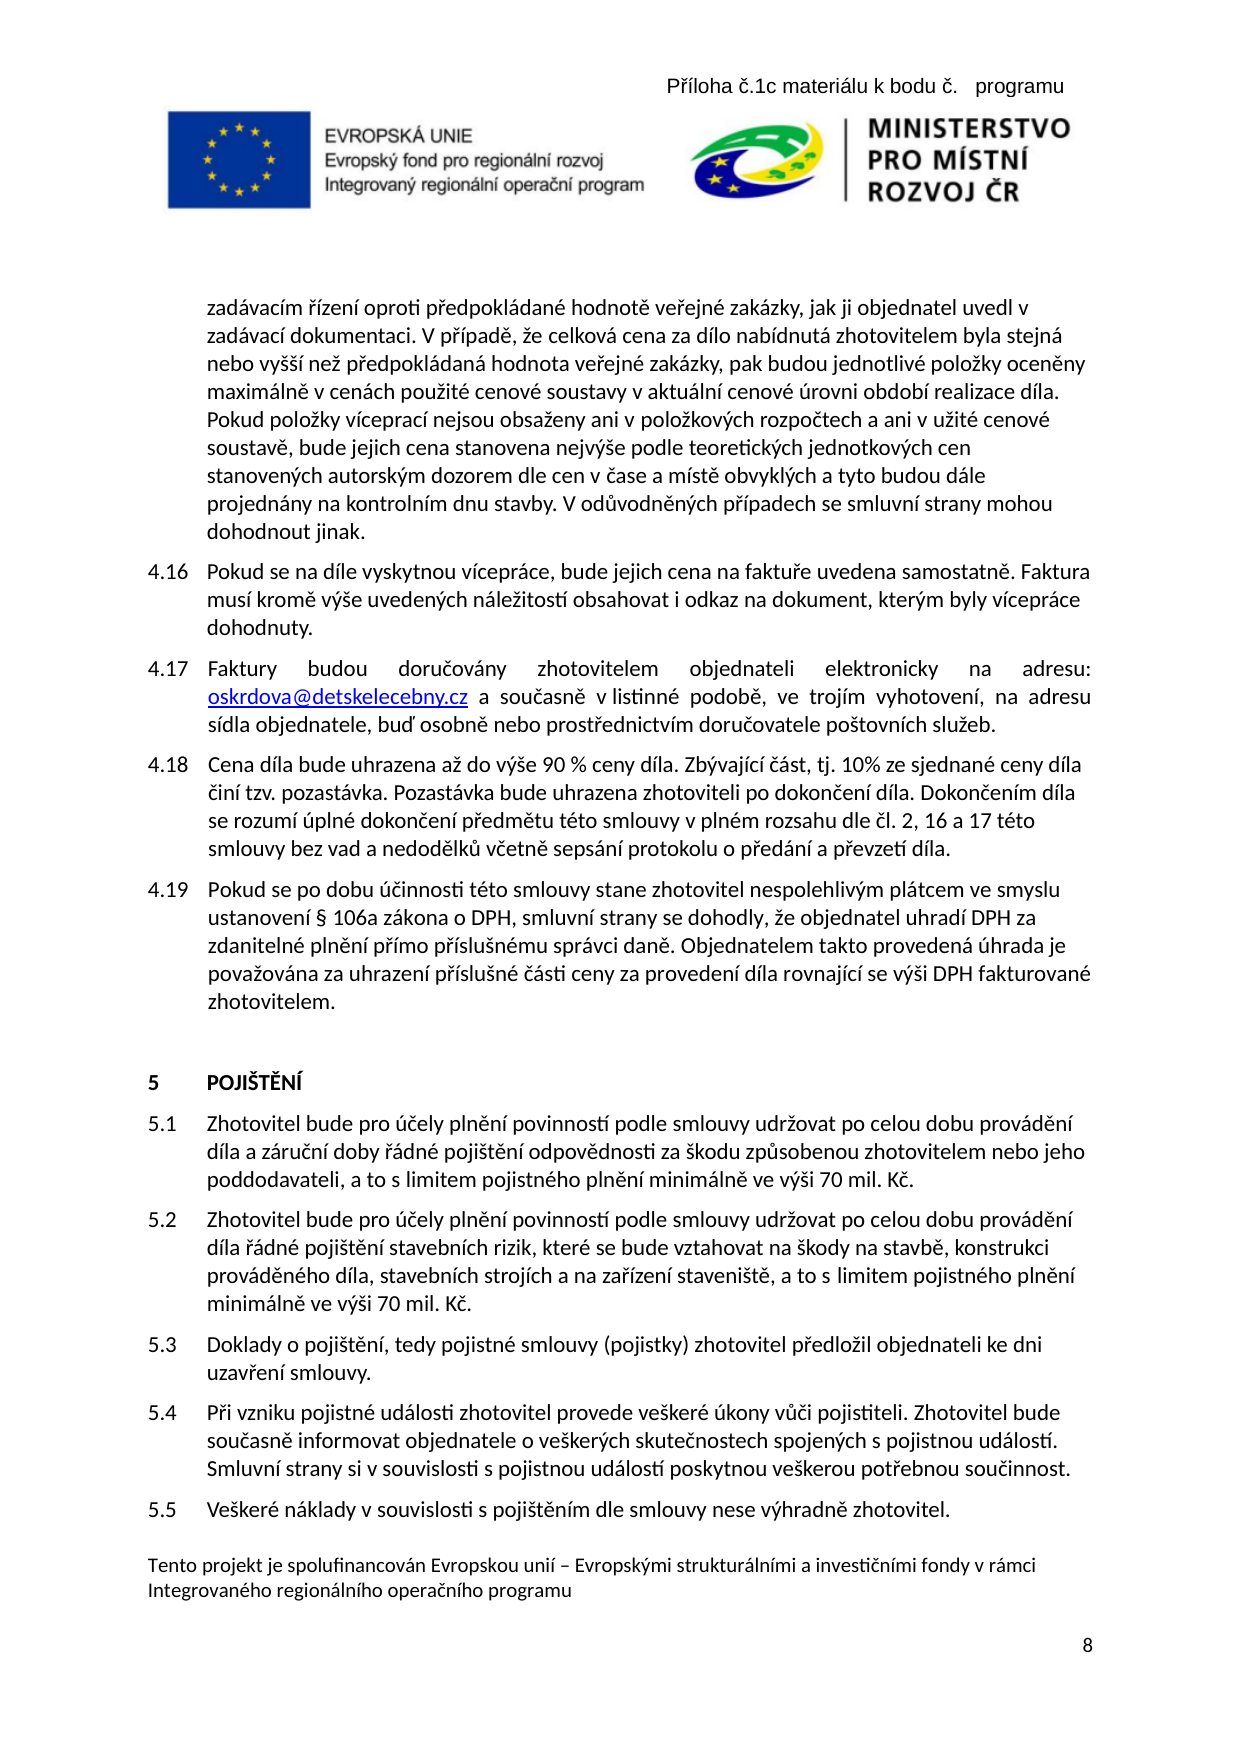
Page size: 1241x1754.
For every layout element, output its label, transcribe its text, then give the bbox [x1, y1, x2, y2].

picture [147, 97, 1093, 231]
list Doklady o pojištění, tedy pojistné smlouvy (pojistky) zhotovitel předložil objednateli ke dni uzavření smlouvy. [148, 1330, 1093, 1386]
list Zhotovitel bude pro účely plnění povinností podle smlouvy udržovat po celou dobu provádění díla řádné pojištění stavebních rizik, které se bude vztahovat na škody na stavbě, konstrukci prováděného díla, stavebních strojích a na zařízení staveniště, a to s limitem pojistného plnění minimálně ve výši 70 mil. Kč. [148, 1205, 1093, 1317]
list POJIŠTĚNÍ [148, 1068, 1093, 1096]
list Pokud se na díle vyskytnou vícepráce, bude jejich cena na faktuře uvedena samostatně. Faktura musí kromě výše uvedených náležitostí obsahovat i odkaz na dokument, kterým byly vícepráce dohodnuty. [148, 557, 1093, 641]
list Faktury budou doručovány zhotovitelem objednateli elektronicky na adresu: oskrdova@detskelecebny.cz a současně v listinné podobě, ve trojím vyhotovení, na adresu sídla objednatele, buď osobně nebo prostřednictvím doručovatele poštovních služeb. [148, 654, 1093, 738]
list Pokud se po dobu účinnosti této smlouvy stane zhotovitel nespolehlivým plátcem ve smyslu ustanovení § 106a zákona o DPH, smluvní strany se dohodly, že objednatel uhradí DPH za zdanitelné plnění přímo příslušnému správci daně. Objednatelem takto provedená úhrada je považována za uhrazení příslušné části ceny za provedení díla rovnající se výši DPH fakturované zhotovitelem. [148, 875, 1093, 1015]
list Při vzniku pojistné události zhotovitel provede veškeré úkony vůči pojistiteli. Zhotovitel bude současně informovat objednatele o veškerých skutečnostech spojených s pojistnou událostí. Smluvní strany si v souvislosti s pojistnou událostí poskytnou veškerou potřebnou součinnost. [148, 1398, 1093, 1482]
list Veškeré náklady v souvislosti s pojištěním dle smlouvy nese výhradně zhotovitel. [148, 1495, 1093, 1523]
list Cena díla bude uhrazena až do výše 90 % ceny díla. Zbývající část, tj. 10% ze sjednané ceny díla činí tzv. pozastávka. Pozastávka bude uhrazena zhotoviteli po dokončení díla. Dokončením díla se rozumí úplné dokončení předmětu této smlouvy v plném rozsahu dle čl. 2, 16 a 17 této smlouvy bez vad a nedodělků včetně sepsání protokolu o předání a převzetí díla. [148, 751, 1093, 863]
list Zhotovitel bude pro účely plnění povinností podle smlouvy udržovat po celou dobu provádění díla a záruční doby řádné pojištění odpovědnosti za škodu způsobenou zhotovitelem nebo jeho poddodavateli, a to s limitem pojistného plnění minimálně ve výši 70 mil. Kč. [148, 1109, 1093, 1193]
